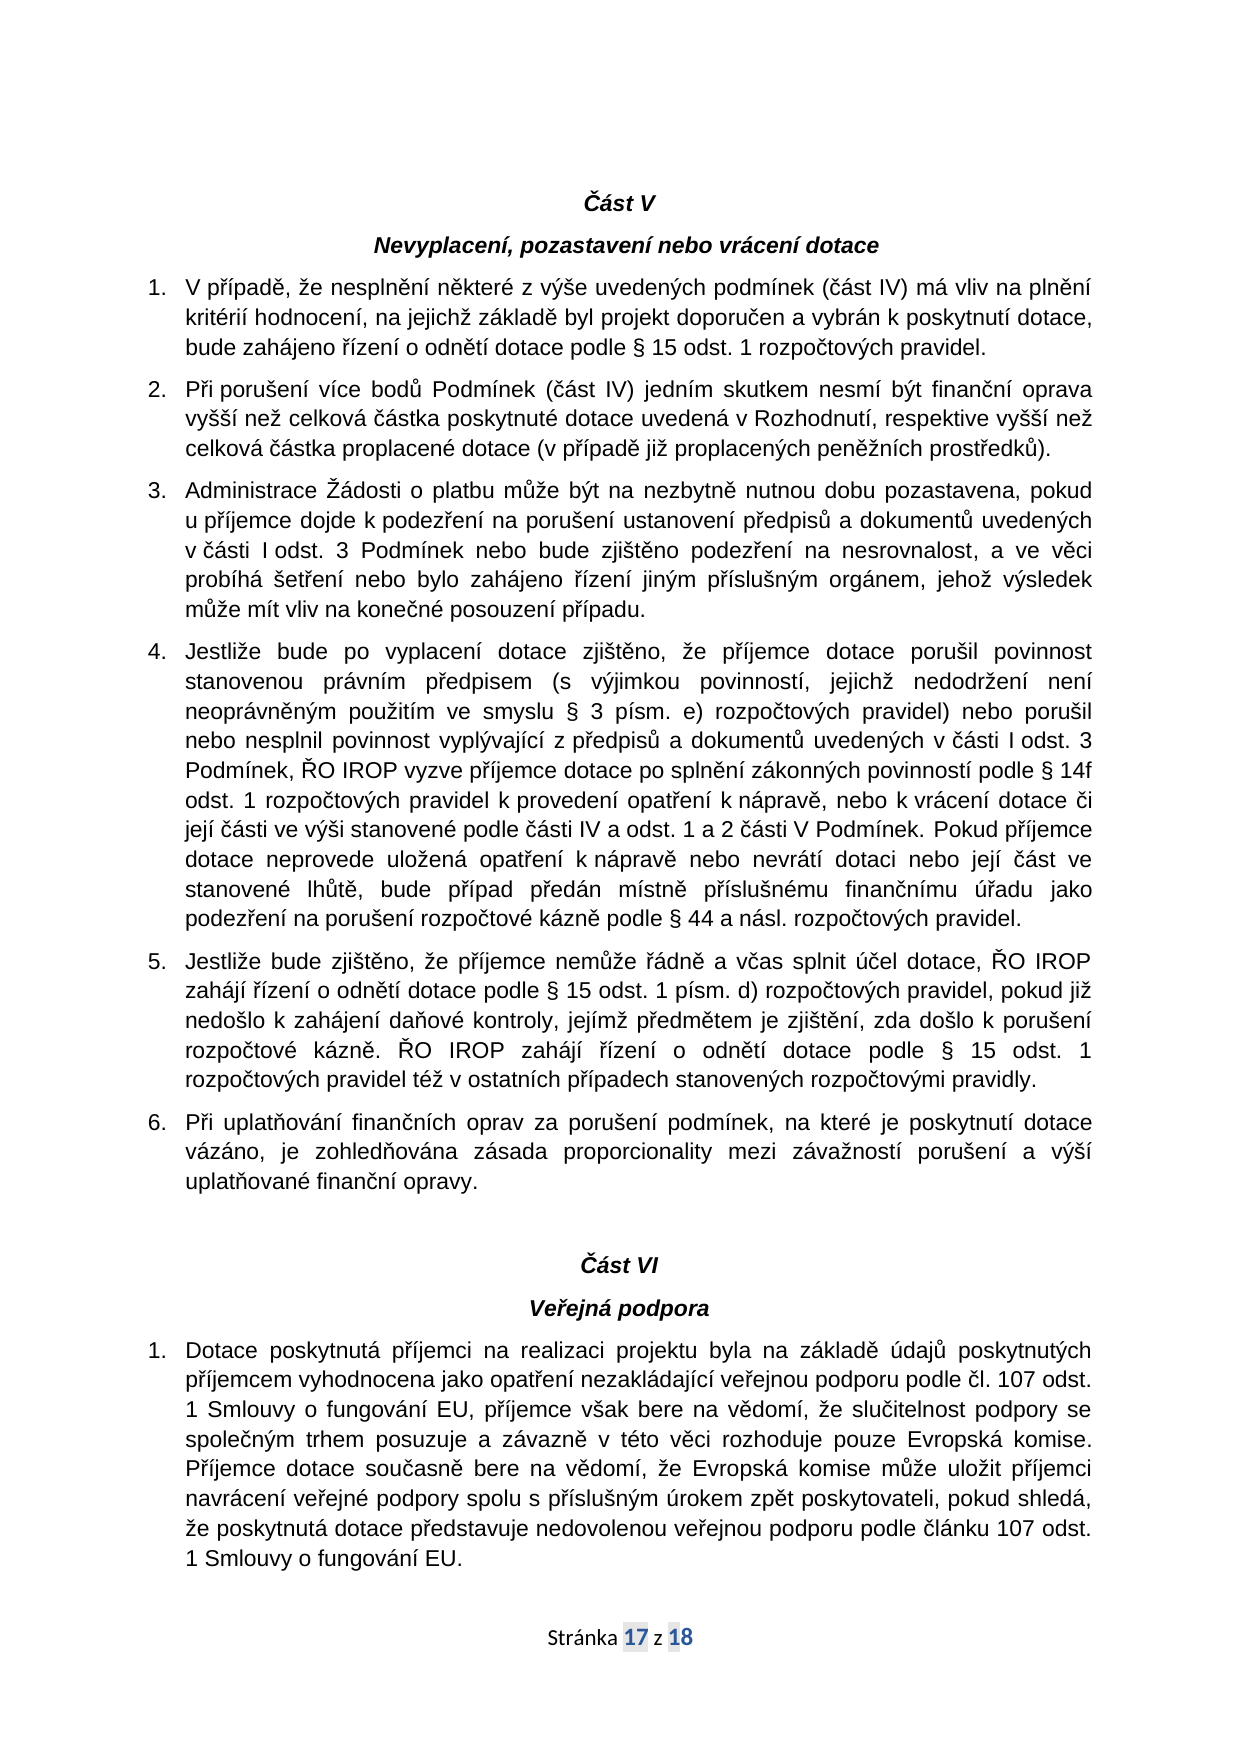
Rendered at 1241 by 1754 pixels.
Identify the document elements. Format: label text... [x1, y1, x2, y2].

list Administrace Žádosti o platbu může být na nezbytně nutnou dobu pozastavena, pokud u příjemce dojde k podezření na porušení ustanovení předpisů a dokumentů uvedených v části I odst. 3 Podmínek nebo bude zjištěno podezření na nesrovnalost, a ve věci probíhá šetření nebo bylo zahájeno řízení jiným příslušným orgánem, jehož výsledek může mít vliv na konečné posouzení případu. [148, 477, 1093, 622]
list Jestliže bude zjištěno, že příjemce nemůže řádně a včas splnit účel dotace, ŘO IROP zahájí řízení o odnětí dotace podle § 15 odst. 1 písm. d) rozpočtových pravidel, pokud již nedošlo k zahájení daňové kontroly, jejímž předmětem je zjištění, zda došlo k porušení rozpočtové kázně. ŘO IROP zahájí řízení o odnětí dotace podle § 15 odst. 1 rozpočtových pravidel též v ostatních případech stanovených rozpočtovými pravidly. [148, 948, 1093, 1093]
list Při porušení více bodů Podmínek (část IV) jedním skutkem nesmí být finanční oprava vyšší než celková částka poskytnuté dotace uvedená v Rozhodnutí, respektive vyšší než celková částka proplacené dotace (v případě již proplacených peněžních prostředků). [148, 376, 1093, 461]
list V případě, že nesplnění některé z výše uvedených podmínek (část IV) má vliv na plnění kritérií hodnocení, na jejichž základě byl projekt doporučen a vybrán k poskytnutí dotace, bude zahájeno řízení o odnětí dotace podle § 15 odst. 1 rozpočtových pravidel. [148, 274, 1093, 360]
text Nevyplacení, pozastavení nebo vrácení dotace [162, 232, 1093, 258]
text Část VI [148, 1252, 1093, 1279]
list Jestliže bude po vyplacení dotace zjištěno, že příjemce dotace porušil povinnost stanovenou právním předpisem (s výjimkou povinností, jejichž nedodržení není neoprávněným použitím ve smyslu § 3 písm. e) rozpočtových pravidel) nebo porušil nebo nesplnil povinnost vyplývající z předpisů a dokumentů uvedených v části I odst. 3 Podmínek, ŘO IROP vyzve příjemce dotace po splnění zákonných povinností podle § 14f odst. 1 rozpočtových pravidel k provedení opatření k nápravě, nebo k vrácení dotace či její části ve výši stanovené podle části IV a odst. 1 a 2 části V Podmínek. Pokud příjemce dotace neprovede uložená opatření k nápravě nebo nevrátí dotaci nebo její část ve stanovené lhůtě, bude případ předán místně příslušnému finančnímu úřadu jako podezření na porušení rozpočtové kázně podle § 44 a násl. rozpočtových pravidel. [148, 638, 1093, 932]
subtitle Část V [148, 190, 1093, 216]
list Dotace poskytnutá příjemci na realizaci projektu byla na základě údajů poskytnutých příjemcem vyhodnocena jako opatření nezakládající veřejnou podporu podle čl. 107 odst. 1 Smlouvy o fungování EU, příjemce však bere na vědomí, že slučitelnost podpory se společným trhem posuzuje a závazně v této věci rozhoduje pouze Evropská komise. Příjemce dotace současně bere na vědomí, že Evropská komise může uložit příjemci navrácení veřejné podpory spolu s příslušným úrokem zpět poskytovateli, pokud shledá, že poskytnutá dotace představuje nedovolenou veřejnou podporu podle článku 107 odst. 1 Smlouvy o fungování EU. [148, 1337, 1093, 1571]
text Veřejná podpora [148, 1294, 1093, 1321]
list Při uplatňování finančních oprav za porušení podmínek, na které je poskytnutí dotace vázáno, je zohledňována zásada proporcionality mezi závažností porušení a výší uplatňované finanční opravy. [148, 1108, 1093, 1194]
